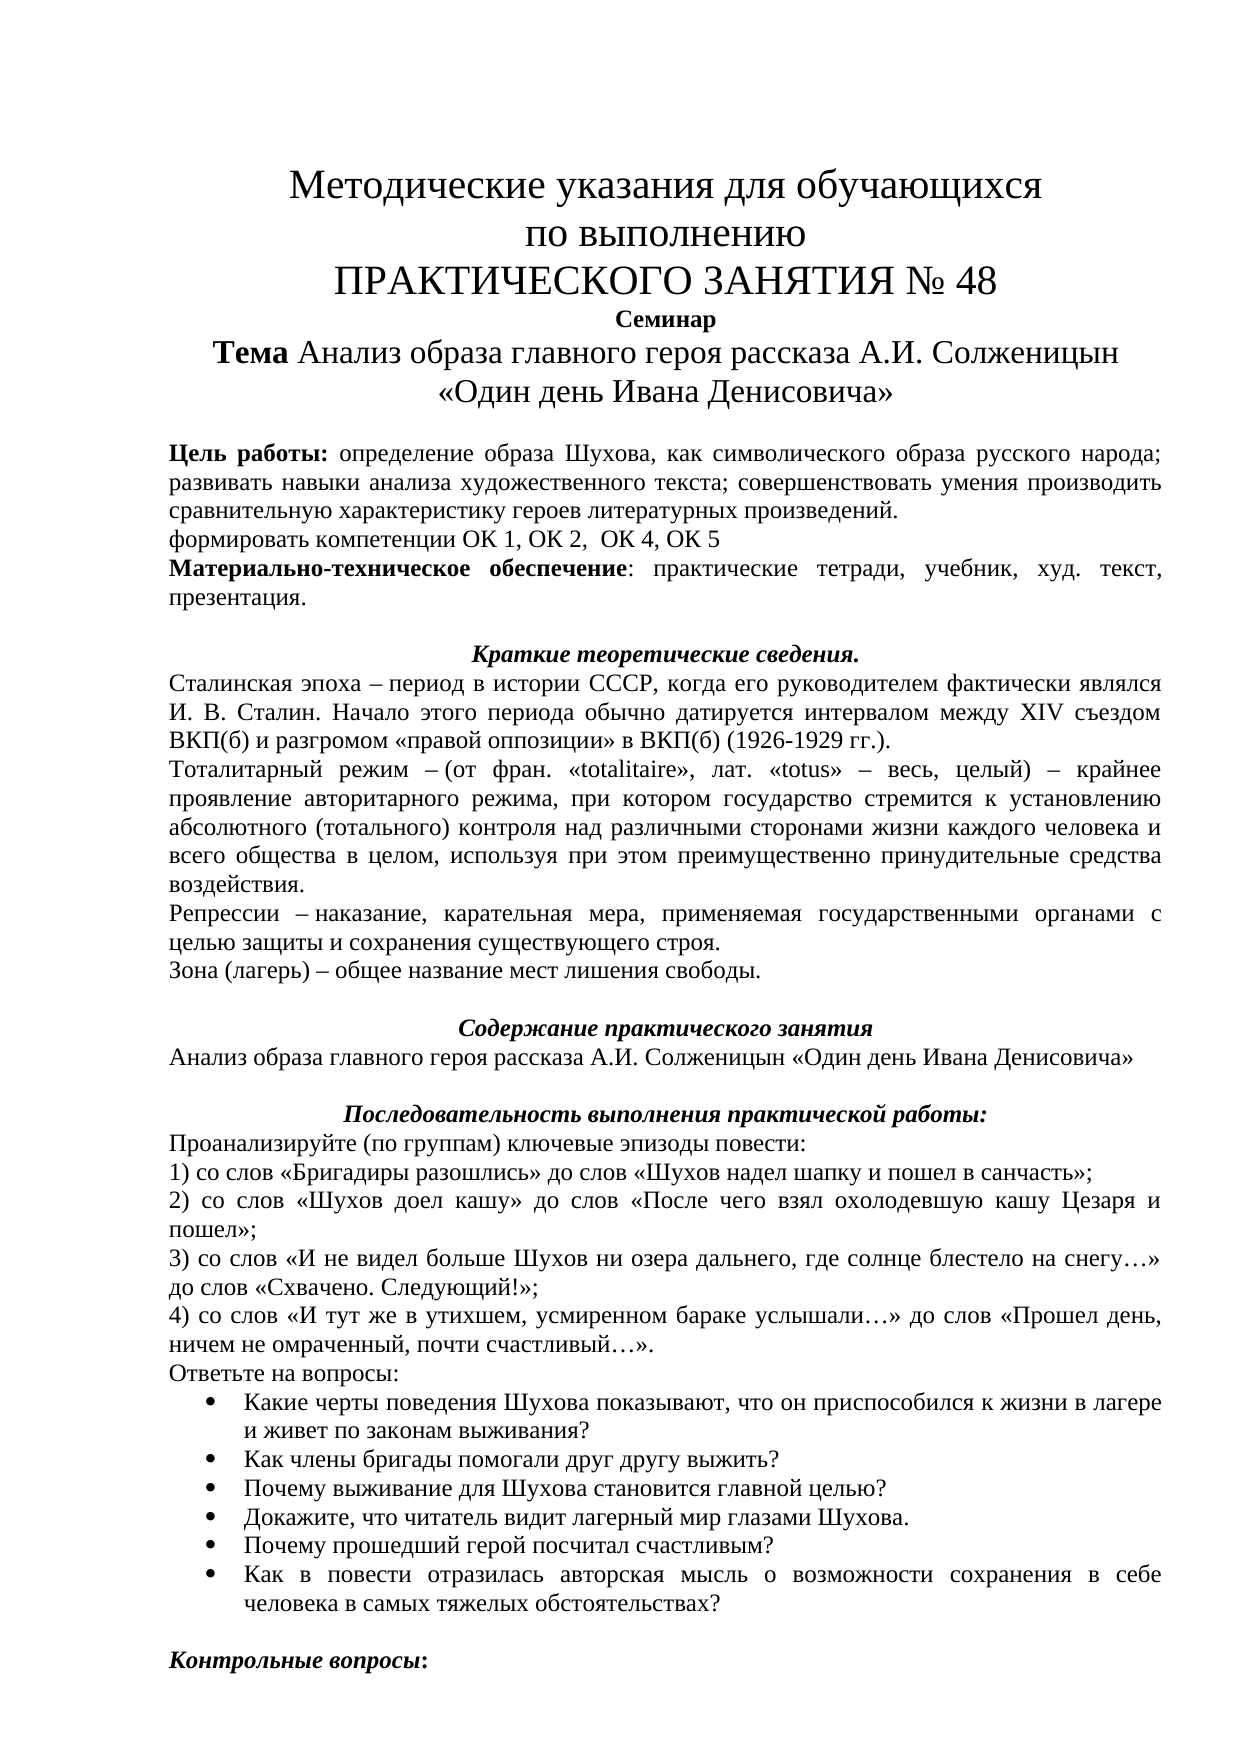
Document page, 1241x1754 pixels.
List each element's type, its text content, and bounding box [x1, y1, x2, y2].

text Репрессии – наказание, карательная мера, применяемая государственными органами с целью защиты и сохранения существующего строя. [169, 898, 1162, 955]
text ПРАКТИЧЕСКОГО ЗАНЯТИЯ № 48 [169, 256, 1162, 304]
text Контрольные вопросы: [169, 1645, 1162, 1674]
text Методические указания для обучающихся [169, 160, 1162, 208]
text Анализ образа главного героя рассказа А.И. Солженицын «Один день Ивана Денисовича» [169, 1042, 1162, 1070]
text формировать компетенции ОК 1, ОК 2, ОК 4, ОК 5 [169, 524, 1162, 553]
text 3) со слов «И не видел больше Шухов ни озера дальнего, где солнце блестело на снегу…» до слов «Схвачено. Следующий!»; [169, 1243, 1162, 1300]
text Цель работы: определение образа Шухова, как символического образа русского народа; развивать навыки анализа художественного текста; совершенствовать умения производить сравнительную характеристику героев литературных произведений. [169, 438, 1162, 524]
list Как члены бригады помогали друг другу выжить? [206, 1444, 1162, 1473]
text Последовательность выполнения практической работы: [169, 1099, 1162, 1128]
text 4) со слов «И тут же в утихшем, усмиренном бараке услышали…» до слов «Прошел день, ничем не омраченный, почти счастливый…». [169, 1300, 1162, 1358]
list Какие черты поведения Шухова показывают, что он приспособился к жизни в лагере и живет по законам выживания? [206, 1387, 1162, 1444]
text Материально-техническое обеспечение: практические тетради, учебник, худ. текст, презентация. [169, 553, 1162, 610]
list Докажите, что читатель видит лагерный мир глазами Шухова. [206, 1502, 1162, 1530]
text Тоталитарный режим – (от фран. «totalitaire», лат. «totus» – весь, целый) – крайнее проявление авторитарного режима, при котором государство стремится к установлению абсолютного (тотального) контроля над различными сторонами жизни каждого человека и всего общества в целом, используя при этом преимущественно принудительные средства воздействия. [169, 754, 1162, 898]
text Содержание практического занятия [169, 1013, 1162, 1042]
text 1) со слов «Бригадиры разошлись» до слов «Шухов надел шапку и пошел в санчасть»; [169, 1157, 1162, 1185]
list Как в повести отразилась авторская мысль о возможности сохранения в себе человека в самых тяжелых обстоятельствах? [206, 1559, 1162, 1617]
text Проанализируйте (по группам) ключевые эпизоды повести: [169, 1128, 1162, 1157]
text Краткие теоретические сведения. [169, 639, 1162, 668]
list Почему прошедший герой посчитал счастливым? [206, 1530, 1162, 1559]
text Зона (лагерь) – общее название мест лишения свободы. [169, 955, 1162, 984]
text Тема Анализ образа главного героя рассказа А.И. Солженицын «Один день Ивана Денисовича» [169, 332, 1162, 409]
list Почему выживание для Шухова становится главной целью? [206, 1473, 1162, 1502]
text Семинар [169, 304, 1162, 332]
text Сталинская эпоха – период в истории СССР, когда его руководителем фактически являлся И. В. Сталин. Начало этого периода обычно датируется интервалом между XIV съездом ВКП(б) и разгромом «правой оппозиции» в ВКП(б) (1926-1929 гг.). [169, 668, 1162, 754]
text по выполнению [169, 208, 1162, 256]
text Ответьте на вопросы: [169, 1358, 1162, 1387]
text 2) со слов «Шухов доел кашу» до слов «После чего взял охолодевшую кашу Цезаря и пошел»; [169, 1185, 1162, 1243]
